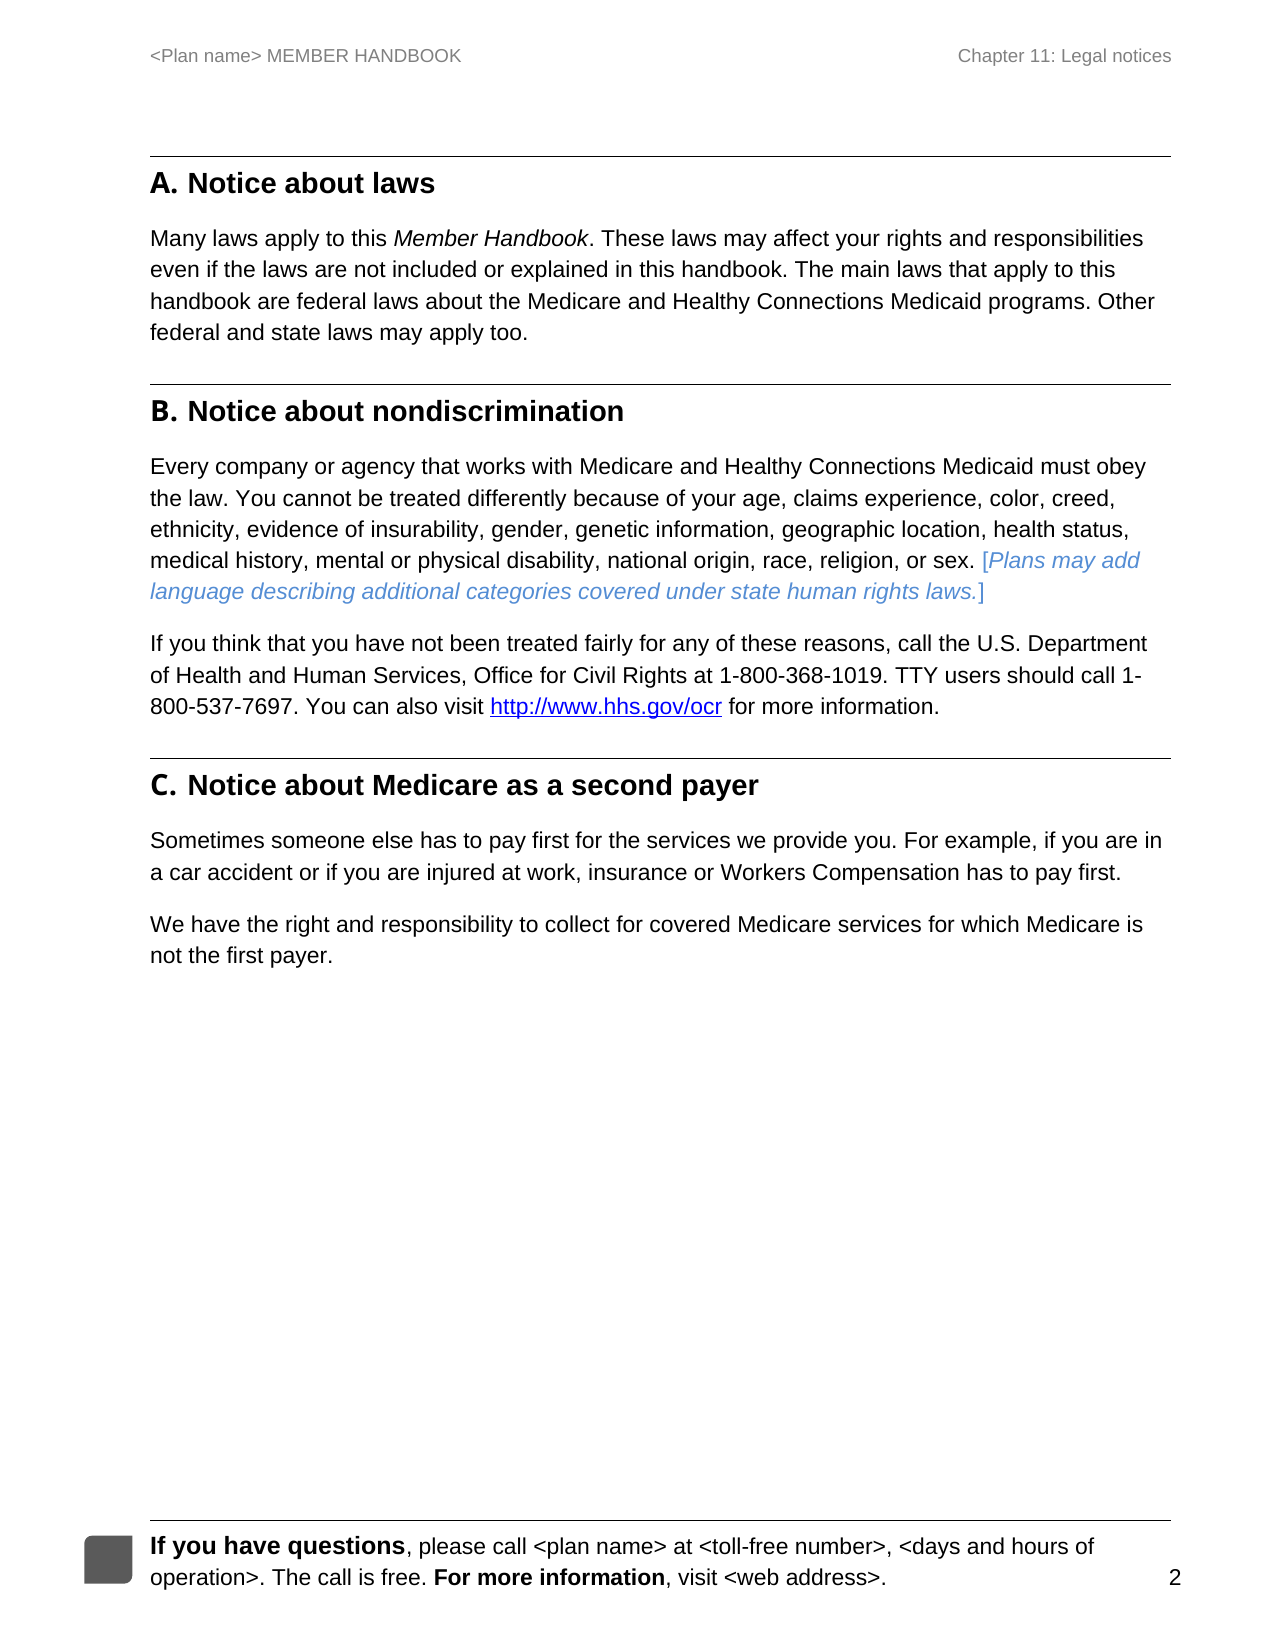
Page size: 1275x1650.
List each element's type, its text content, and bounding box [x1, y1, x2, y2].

text Sometimes someone else has to pay first for the services we provide you. For example, if you are in a car accident or if you are injured at work, insurance or Workers Compensation has to pay first. [150, 824, 1171, 886]
text Many laws apply to this Member Handbook. These laws may affect your rights and responsibilities even if the laws are not included or explained in this handbook. The main laws that apply to this handbook are federal laws about the Medicare and Healthy Connections Medicaid programs. Other federal and state laws may apply too. [150, 222, 1171, 347]
text We have the right and responsibility to collect for covered Medicare services for which Medicare is not the first payer. [150, 907, 1171, 969]
subtitle Notice about laws [150, 157, 1171, 201]
text Every company or agency that works with Medicare and Healthy Connections Medicaid must obey the law. You cannot be treated differently because of your age, claims experience, color, creed, ethnicity, evidence of insurability, gender, genetic information, geographic location, health status, medical history, mental or physical disability, national origin, race, religion, or sex. [Plans may add language describing additional categories covered under state human rights laws.] [150, 450, 1171, 606]
subtitle Notice about Medicare as a second payer [150, 759, 1171, 803]
text If you think that you have not been treated fairly for any of these reasons, call the U.S. Department of Health and Human Services, Office for Civil Rights at 1-800-368-1019. TTY users should call 1-800-537-7697. You can also visit http://www.hhs.gov/ocr for more information. [150, 627, 1171, 721]
subtitle Notice about nondiscrimination [150, 385, 1171, 429]
